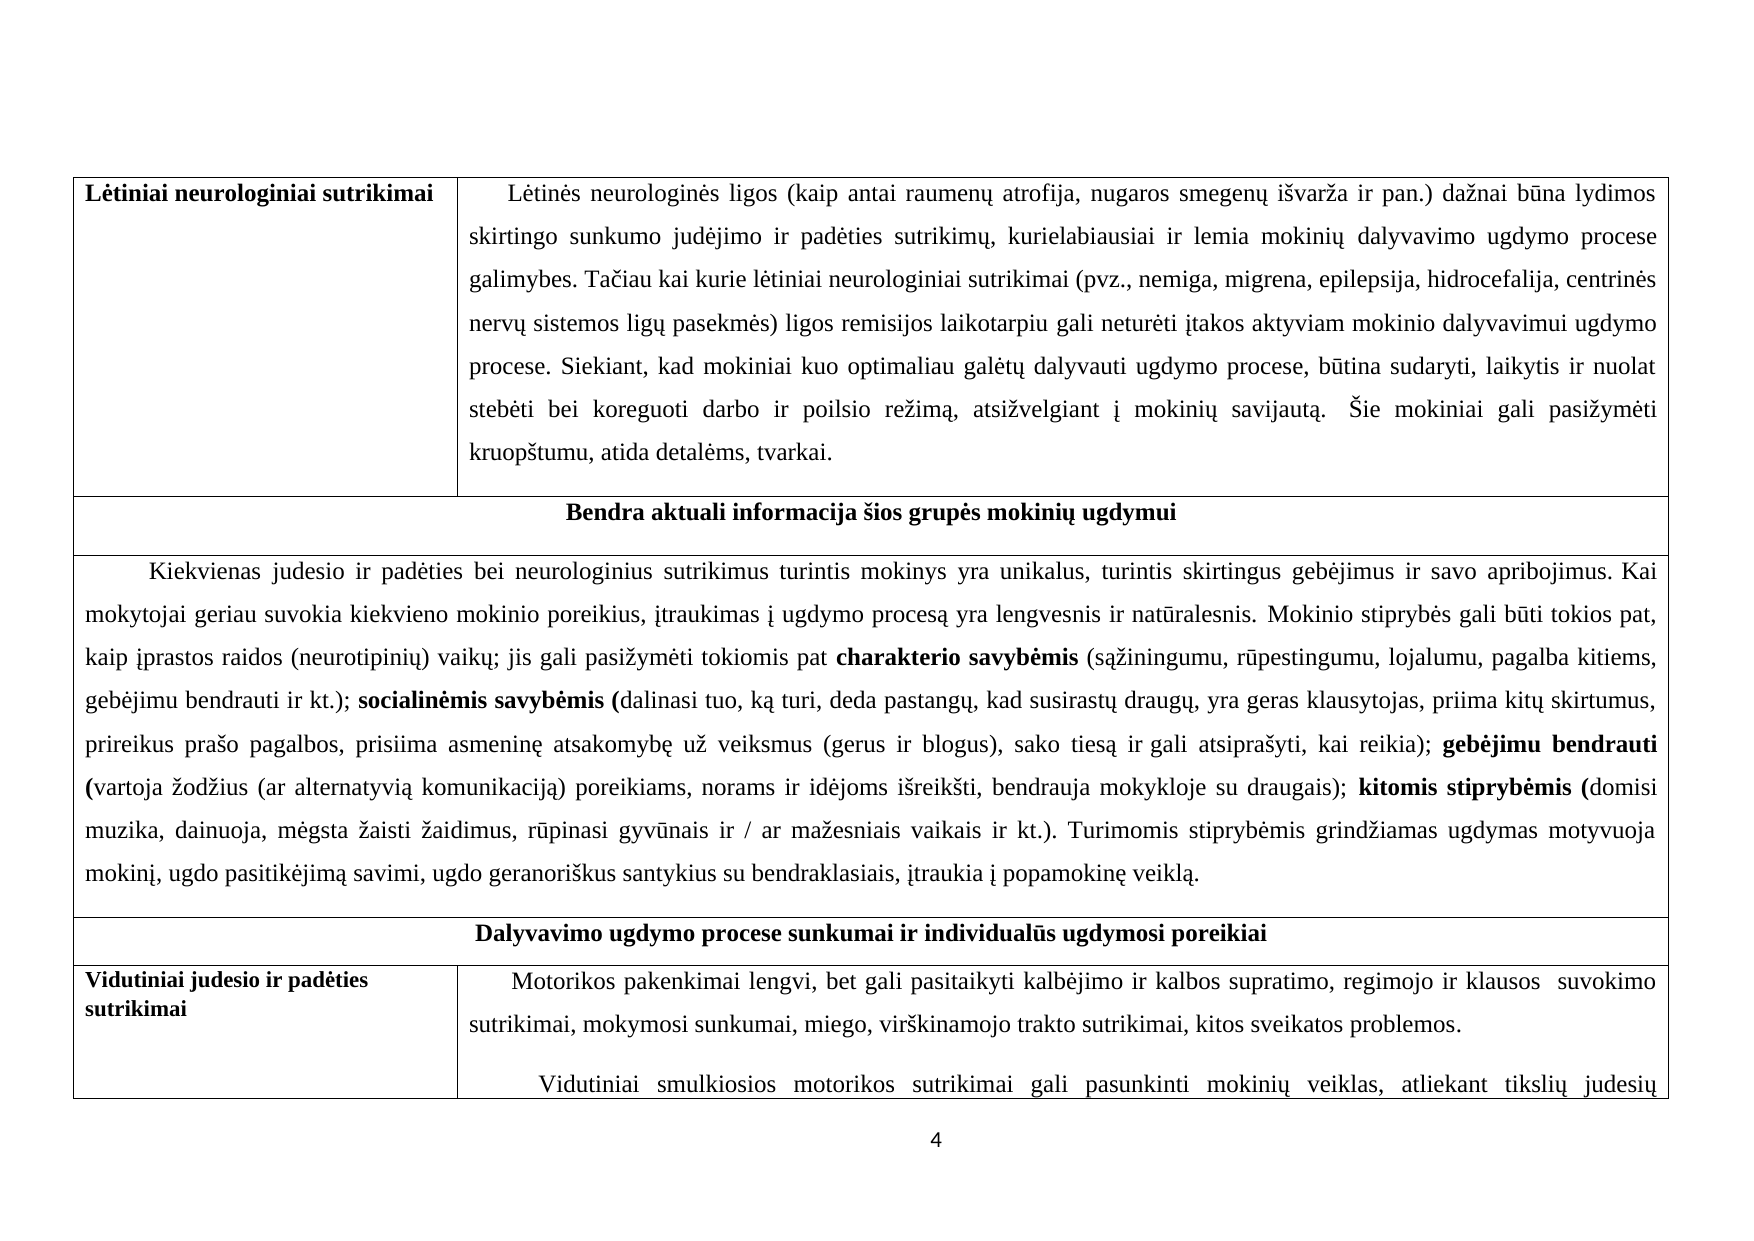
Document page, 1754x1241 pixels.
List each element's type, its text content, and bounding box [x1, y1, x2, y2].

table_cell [74, 966, 457, 1098]
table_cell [458, 966, 1668, 1098]
table_cell Lėtiniai neurologiniai sutrikimai [74, 178, 457, 496]
table_cell Dalyvavimo ugdymo procese sunkumai ir individualūs ugdymosi poreikiai [74, 918, 1668, 965]
table_cell Kiekvienas judesio ir padėties bei neurologinius sutrikimus turintis mokinys yra unikalus, turintis skirtingus gebėjimus ir savo apribojimus. Kai mokytojai geriau suvokia kiekvieno mokinio poreikius, įtraukimas į ugdymo procesą yra lengvesnis ir natūralesnis. Mokinio stiprybės gali būti tokios pat, kaip įprastos raidos (neurotipinių) vaikų; jis gali pasižymėti tokiomis pat charakterio savybėmis (sąžiningumu, rūpestingumu, lojalumu, pagalba kitiems, gebėjimu bendrauti ir kt.); socialinėmis savybėmis (dalinasi tuo, ką turi, deda pastangų, kad susirastų draugų, yra geras klausytojas, priima kitų skirtumus, prireikus prašo pagalbos, prisiima asmeninę atsakomybę už veiksmus (gerus ir blogus), sako tiesą ir gali atsiprašyti, kai reikia); gebėjimu bendrauti (vartoja žodžius (ar alternatyvią komunikaciją) poreikiams, norams ir idėjoms išreikšti, bendrauja mokykloje su draugais); kitomis stiprybėmis (domisi muzika, dainuoja, mėgsta žaisti žaidimus, rūpinasi gyvūnais ir / ar mažesniais vaikais ir kt.). Turimomis stiprybėmis grindžiamas ugdymas motyvuoja mokinį, ugdo pasitikėjimą savimi, ugdo geranoriškus santykius su bendraklasiais, įtraukia į popamokinę veiklą. [74, 556, 1668, 917]
table_cell Lėtinės neurologinės ligos (kaip antai raumenų atrofija, nugaros smegenų išvarža ir pan.) dažnai būna lydimos skirtingo sunkumo judėjimo ir padėties sutrikimų, kurielabiausiai ir lemia mokinių dalyvavimo ugdymo procese galimybes. Tačiau kai kurie lėtiniai neurologiniai sutrikimai (pvz., nemiga, migrena, epilepsija, hidrocefalija, centrinės nervų sistemos ligų pasekmės) ligos remisijos laikotarpiu gali neturėti įtakos aktyviam mokinio dalyvavimui ugdymo procese. Siekiant, kad mokiniai kuo optimaliau galėtų dalyvauti ugdymo procese, būtina sudaryti, laikytis ir nuolat stebėti bei koreguoti darbo ir poilsio režimą, atsižvelgiant į mokinių savijautą. Šie mokiniai gali pasižymėti kruopštumu, atida detalėms, tvarkai. [458, 178, 1668, 496]
table_cell Bendra aktuali informacija šios grupės mokinių ugdymui [74, 497, 1668, 555]
